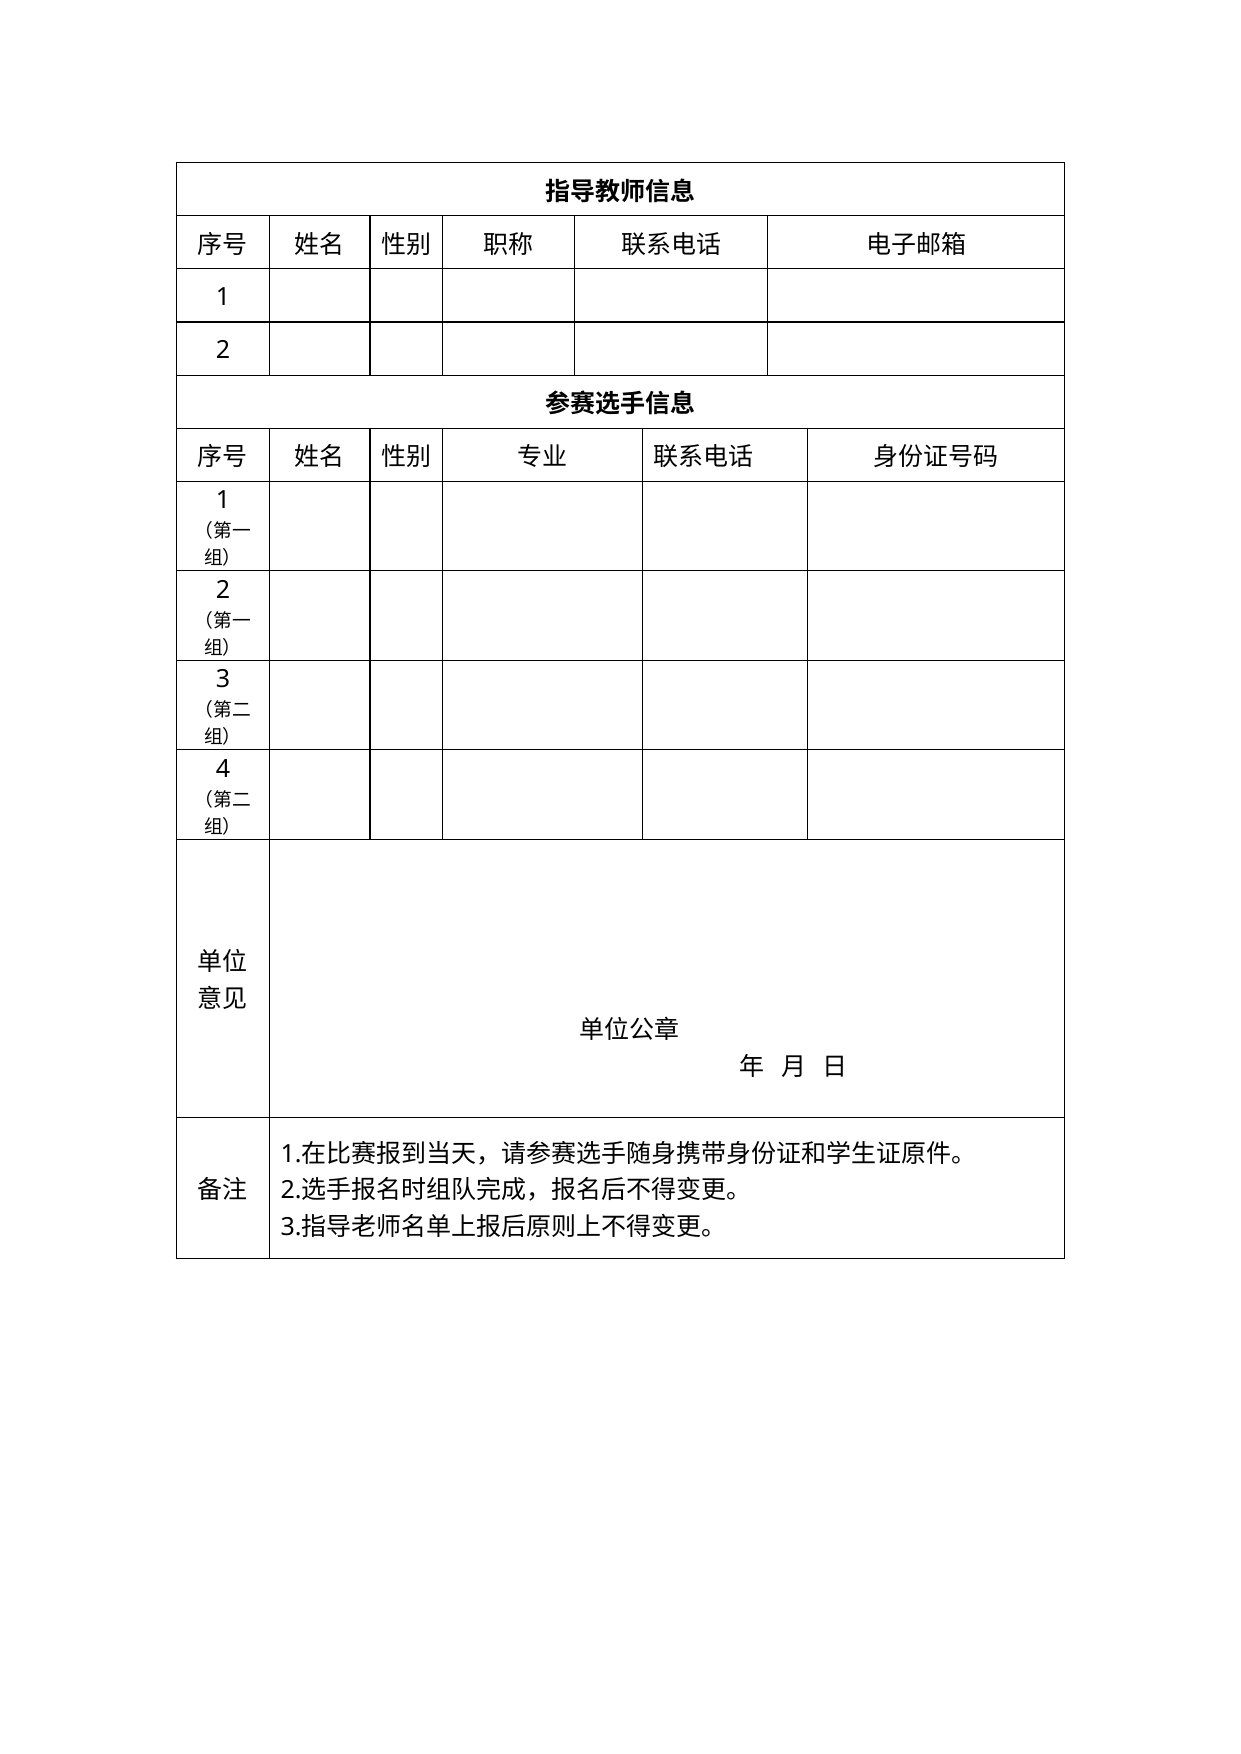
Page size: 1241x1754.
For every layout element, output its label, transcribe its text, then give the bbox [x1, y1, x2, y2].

table_cell [371, 323, 442, 374]
table_cell [371, 571, 442, 660]
table_cell 单位意见 [177, 840, 269, 1117]
table_cell [768, 323, 1064, 374]
table_cell 电子邮箱 [768, 216, 1064, 268]
table_cell [270, 269, 369, 321]
table_cell [808, 571, 1064, 660]
table_cell [808, 482, 1064, 570]
table_cell [270, 323, 369, 374]
table_cell [443, 269, 574, 321]
table_cell 身份证号码 [808, 429, 1064, 481]
table_cell [643, 571, 807, 660]
table_cell [643, 750, 807, 839]
table_cell 指导教师信息 [177, 163, 1064, 215]
table_cell [371, 750, 442, 839]
table_cell [371, 661, 442, 749]
table_cell [270, 750, 369, 839]
table_cell 专业 [443, 429, 642, 481]
table_cell [443, 482, 642, 570]
table_cell 1.在比赛报到当天，请参赛选手随身携带身份证和学生证原件。 2.选手报名时组队完成，报名后不得变更。 3.指导老师名单上报后原则上不得变更。 [270, 1118, 1064, 1258]
table_cell [808, 750, 1064, 839]
table_cell 序号 [177, 429, 269, 481]
table_cell 参赛选手信息 [177, 376, 1064, 428]
table_cell [443, 750, 642, 839]
table_cell [643, 482, 807, 570]
table_cell [768, 269, 1064, 321]
table_cell [443, 661, 642, 749]
table_cell [371, 269, 442, 321]
table_cell 性别 [371, 216, 442, 268]
table_cell [371, 482, 442, 570]
table_cell 职称 [443, 216, 574, 268]
table_cell 2 [177, 323, 269, 374]
table_cell 1 [177, 269, 269, 321]
table_cell [270, 571, 369, 660]
table_cell [575, 269, 767, 321]
table_cell [270, 482, 369, 570]
table_cell 2 （第一组） [177, 571, 269, 660]
table_cell [575, 323, 767, 374]
table_cell 1 （第一组） [177, 482, 269, 570]
table_cell 性别 [371, 429, 442, 481]
table_cell 联系电话 [575, 216, 767, 268]
table_cell [443, 571, 642, 660]
table_cell 单位公章 年 月 日 [270, 840, 1064, 1117]
table_cell 备注 [177, 1118, 269, 1258]
table_cell 序号 [177, 216, 269, 268]
table_cell [808, 661, 1064, 749]
table_cell 联系电话 [643, 429, 807, 481]
table_cell [443, 323, 574, 374]
table_cell 4 （第二组） [177, 750, 269, 839]
table_cell 姓名 [270, 429, 369, 481]
table_cell 3 （第二组） [177, 661, 269, 749]
table_cell 姓名 [270, 216, 369, 268]
table_cell [270, 661, 369, 749]
table_cell [643, 661, 807, 749]
